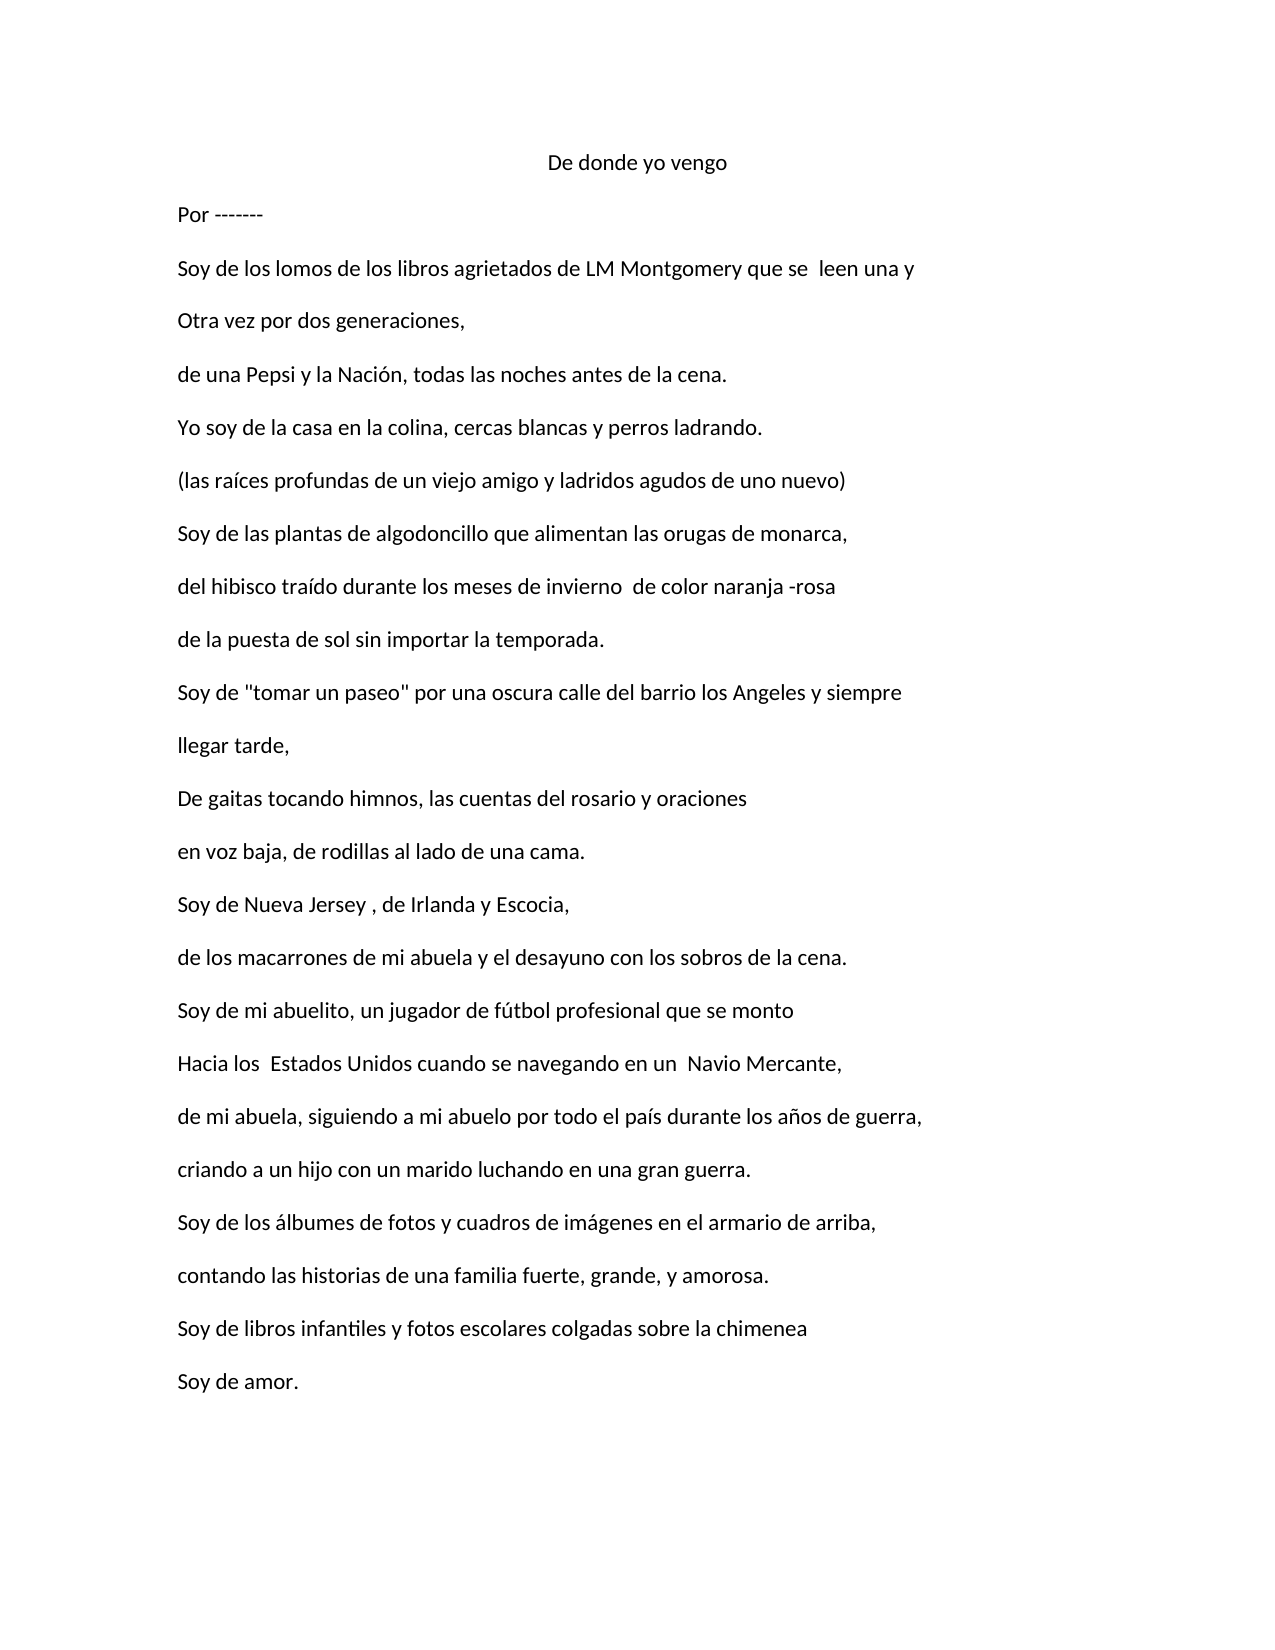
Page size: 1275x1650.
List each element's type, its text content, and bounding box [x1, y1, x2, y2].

text Soy de mi abuelito, un jugador de fútbol profesional que se monto [177, 996, 1098, 1024]
text en voz baja, de rodillas al lado de una cama. [177, 837, 1098, 865]
text Otra vez por dos generaciones, [177, 307, 1098, 335]
text llegar tarde, [177, 731, 1098, 759]
text De gaitas tocando himnos, las cuentas del rosario y oraciones [177, 784, 1098, 812]
text de mi abuela, siguiendo a mi abuelo por todo el país durante los años de guerra, [177, 1102, 1098, 1130]
text Soy de Nueva Jersey , de Irlanda y Escocia, [177, 890, 1098, 918]
text Soy de los lomos de los libros agrietados de LM Montgomery que se leen una y [177, 254, 1098, 282]
text criando a un hijo con un marido luchando en una gran guerra. [177, 1155, 1098, 1183]
text del hibisco traído durante los meses de invierno de color naranja -rosa [177, 572, 1098, 600]
text Soy de amor. [177, 1367, 1098, 1395]
text Soy de las plantas de algodoncillo que alimentan las orugas de monarca, [177, 519, 1098, 547]
text Hacia los Estados Unidos cuando se navegando en un Navio Mercante, [177, 1049, 1098, 1077]
text Soy de libros infantiles y fotos escolares colgadas sobre la chimenea [177, 1314, 1098, 1342]
text de la puesta de sol sin importar la temporada. [177, 625, 1098, 653]
text Soy de "tomar un paseo" por una oscura calle del barrio los Angeles y siempre [177, 678, 1098, 706]
text de los macarrones de mi abuela y el desayuno con los sobros de la cena. [177, 943, 1098, 971]
text (las raíces profundas de un viejo amigo y ladridos agudos de uno nuevo) [177, 466, 1098, 494]
text Por ------- [177, 201, 1098, 229]
text Yo soy de la casa en la colina, cercas blancas y perros ladrando. [177, 413, 1098, 441]
text De donde yo vengo [177, 148, 1098, 176]
text contando las historias de una familia fuerte, grande, y amorosa. [177, 1261, 1098, 1289]
text Soy de los álbumes de fotos y cuadros de imágenes en el armario de arriba, [177, 1208, 1098, 1236]
text de una Pepsi y la Nación, todas las noches antes de la cena. [177, 360, 1098, 388]
